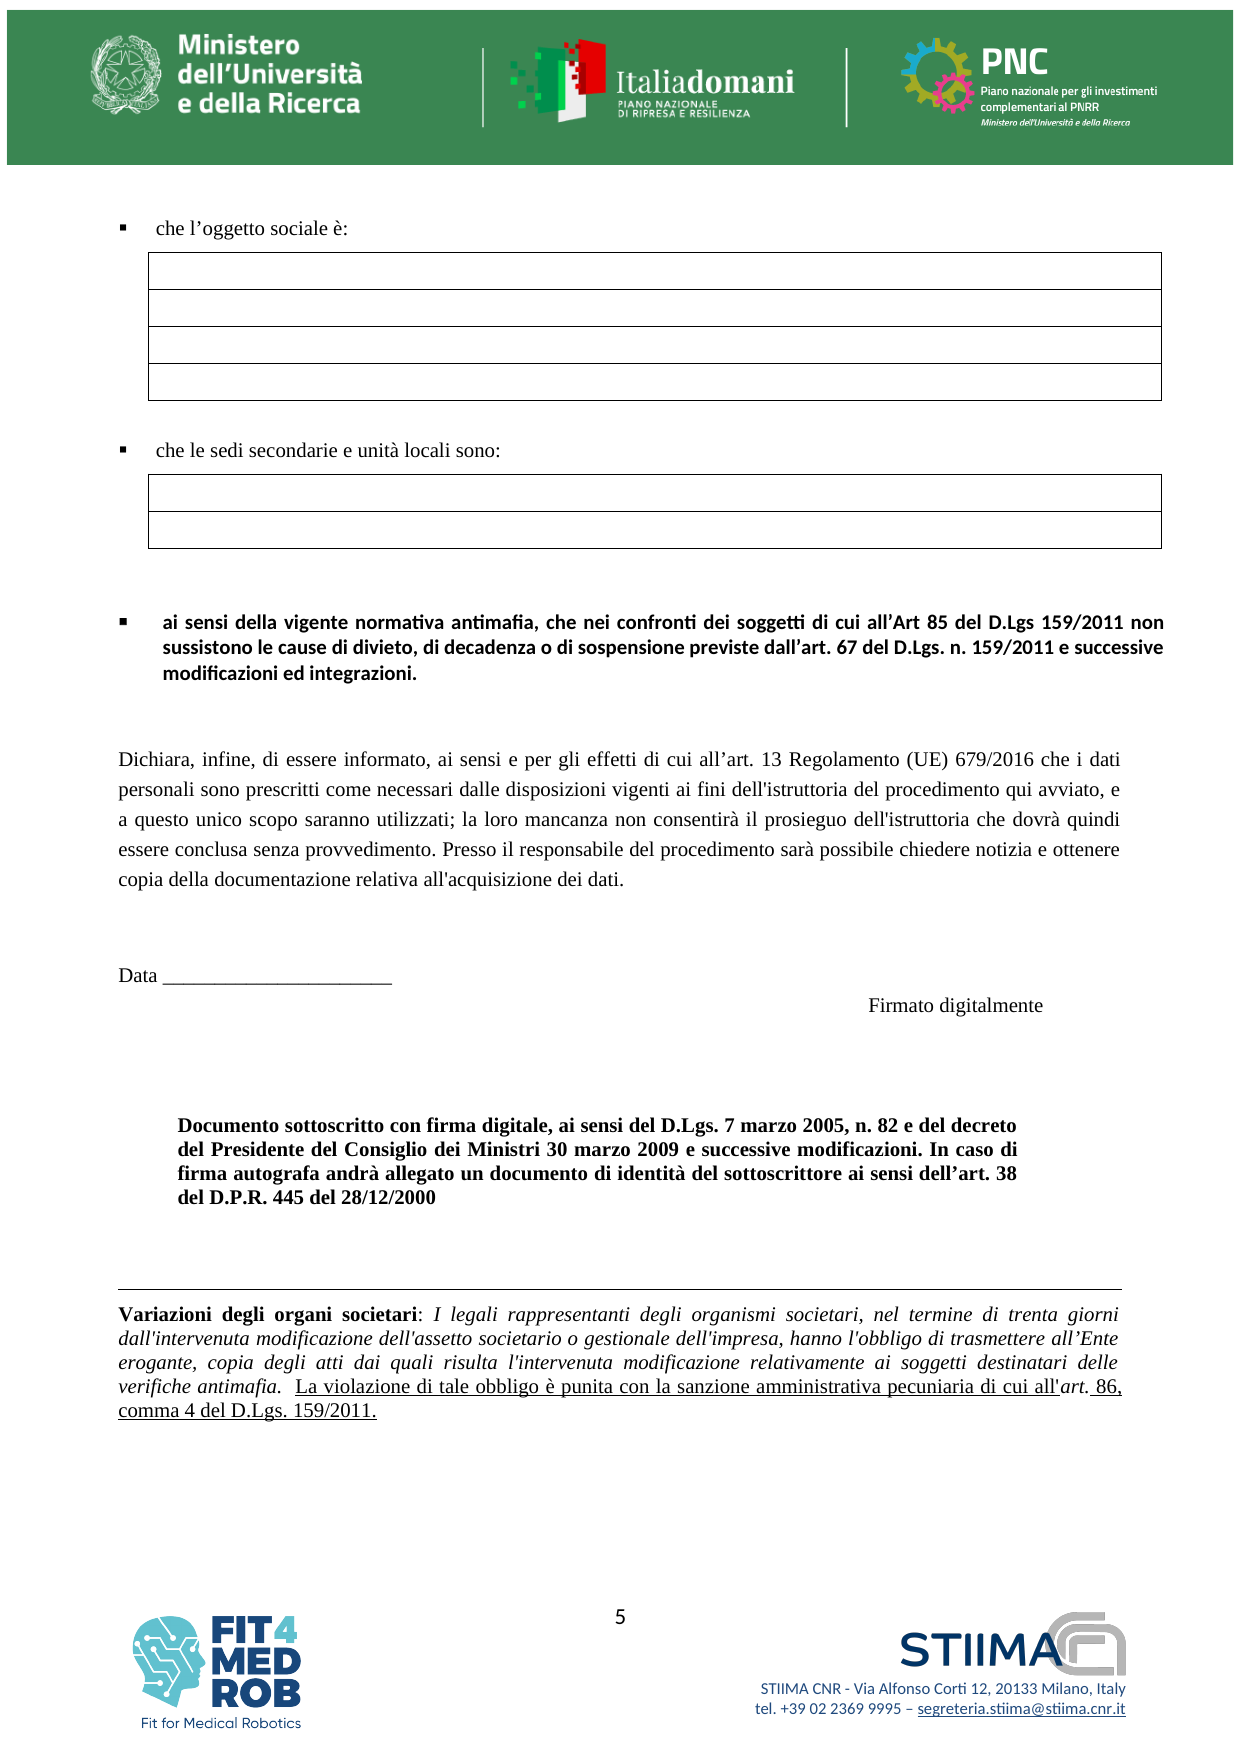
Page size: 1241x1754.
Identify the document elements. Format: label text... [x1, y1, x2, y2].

list che le sedi secondarie e unità locali sono: [118, 437, 1122, 462]
list che l’oggetto sociale è: [118, 216, 1122, 240]
table_cell [149, 364, 1161, 400]
text Variazioni degli organi societari: I legali rappresentanti degli organismi societari, nel termine di trenta giorni dall'intervenuta modificazione dell'assetto societario o gestionale dell'impresa, hanno l'obbligo di trasmettere all’Ente erogante, copia degli atti dai quali risulta l'intervenuta modificazione relativamente ai soggetti destinatari delle verifiche antimafia. La violazione di tale obbligo è punita con la sanzione amministrativa pecuniaria di cui all'art. 86, comma 4 del D.Lgs. 159/2011. [118, 1302, 1122, 1422]
table_cell [149, 512, 1161, 548]
text Dichiara, infine, di essere informato, ai sensi e per gli effetti di cui all’art. 13 Regolamento (UE) 679/2016 che i dati personali sono prescritti come necessari dalle disposizioni vigenti ai fini dell'istruttoria del procedimento qui avviato, e a questo unico scopo saranno utilizzati; la loro mancanza non consentirà il prosieguo dell'istruttoria che dovrà quindi essere conclusa senza provvedimento. Presso il responsabile del procedimento sarà possibile chiedere notizia e ottenere copia della documentazione relativa all'acquisizione dei dati. [118, 747, 1122, 891]
table_header [149, 253, 1161, 289]
list ai sensi della vigente normativa antimafia, che nei confronti dei soggetti di cui all’Art 85 del D.Lgs 159/2011 non sussistono le cause di divieto, di decadenza o di sospensione previste dall’art. 67 del D.Lgs. n. 159/2011 e successive modificazioni ed integrazioni. [118, 609, 1167, 685]
text Data ______________________ [118, 963, 1122, 987]
picture [6, 9, 1234, 171]
table_header [149, 475, 1161, 511]
table_cell [149, 290, 1161, 326]
picture [886, 1600, 1142, 1696]
text Documento sottoscritto con firma digitale, ai sensi del D.Lgs. 7 marzo 2005, n. 82 e del decreto del Presidente del Consiglio dei Ministri 30 marzo 2009 e successive modificazioni. In caso di firma autografa andrà allegato un documento di identità del sottoscrittore ai sensi dell’art. 38 del D.P.R. 445 del 28/12/2000 [177, 1113, 1019, 1209]
table_cell [149, 327, 1161, 363]
picture [118, 1605, 318, 1737]
text Firmato digitalmente [118, 993, 1122, 1017]
